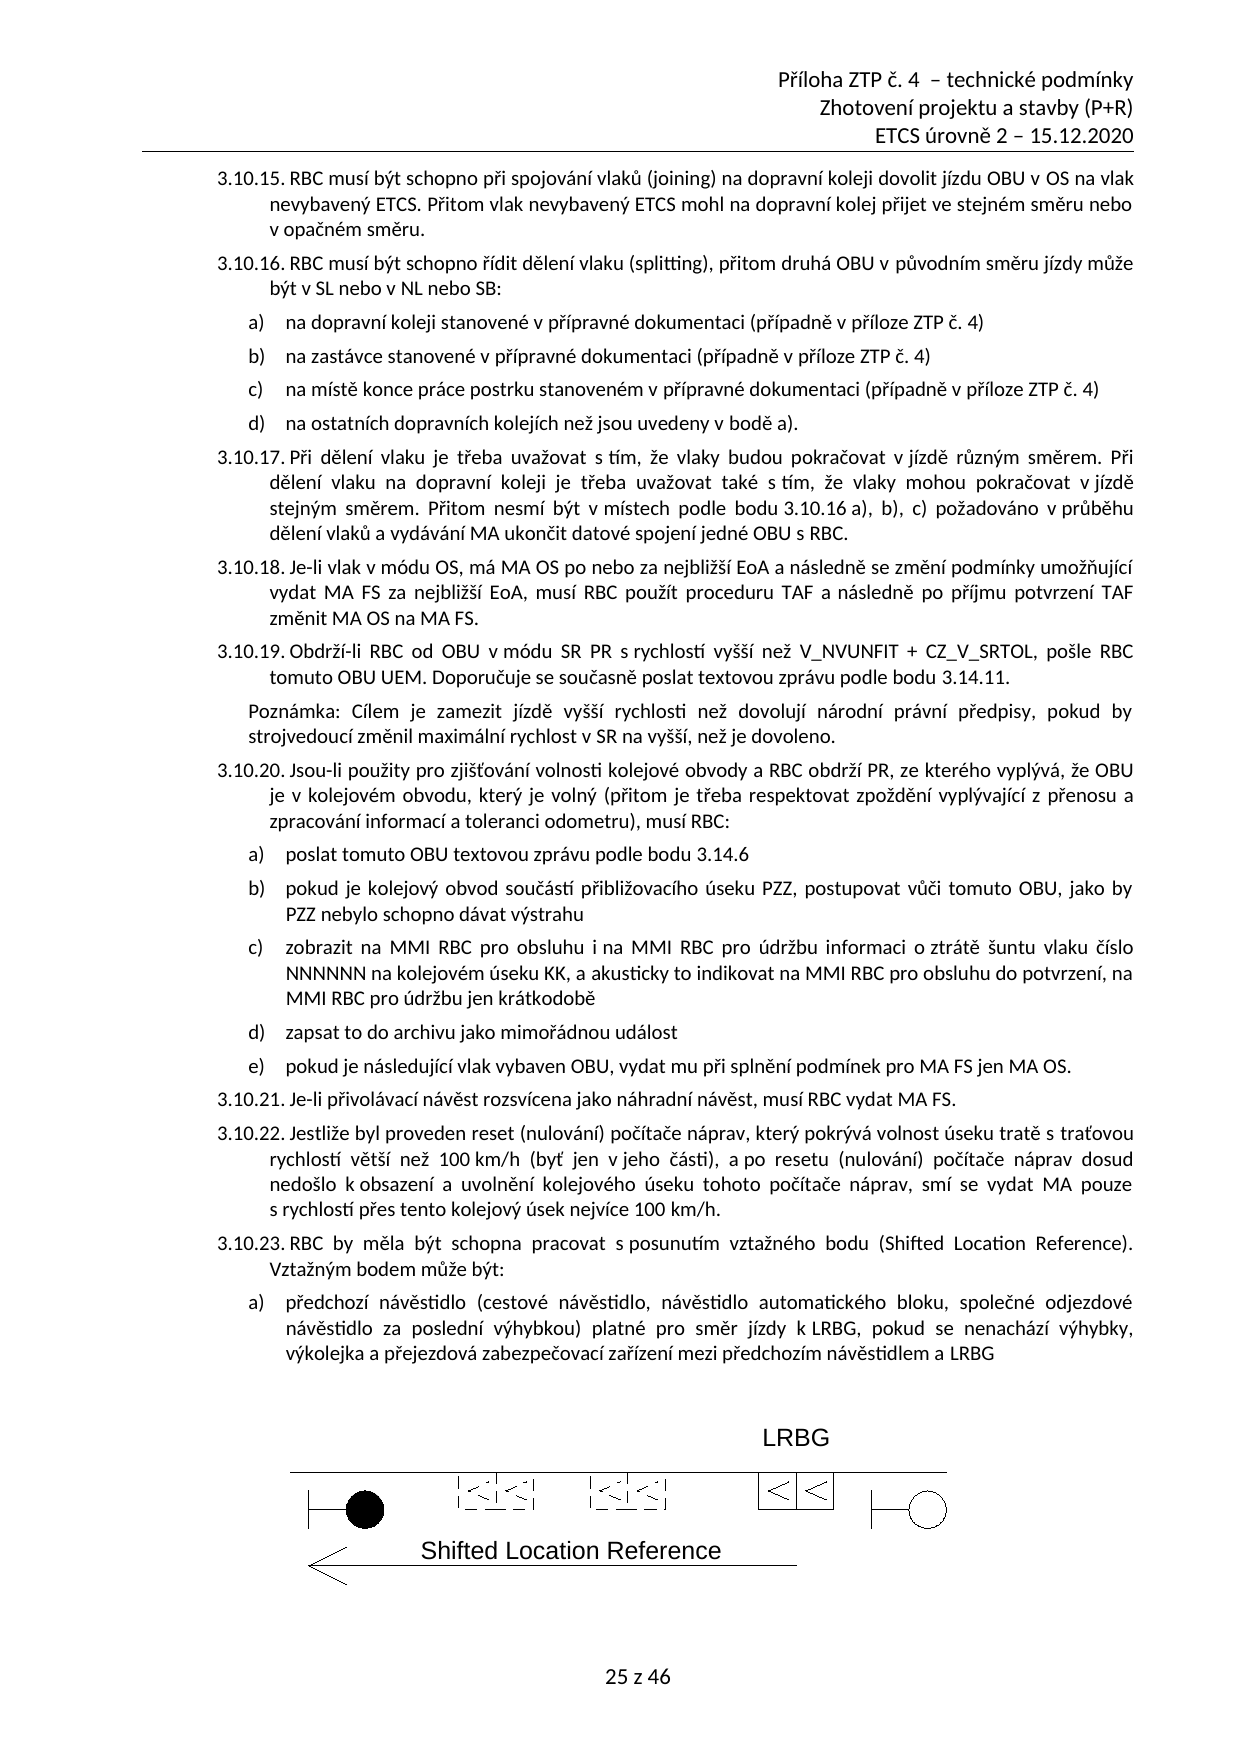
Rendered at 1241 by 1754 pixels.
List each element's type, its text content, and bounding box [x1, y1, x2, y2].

text Je-li vlak v módu OS, má MA OS po nebo za nejbližší EoA a následně se změní podmínky umožňující vydat MA FS za nejbližší EoA, musí RBC použít proceduru TAF a následně po příjmu potvrzení TAF změnit MA OS na MA FS. [217, 554, 1134, 630]
list poslat tomuto OBU textovou zprávu podle bodu 3.14.6 [248, 842, 1134, 867]
text Je-li přivolávací návěst rozsvícena jako náhradní návěst, musí RBC vydat MA FS. [217, 1087, 1134, 1112]
text Poznámka: Cílem je zamezit jízdě vyšší rychlosti než dovolují národní právní předpisy, pokud by strojvedoucí změnil maximální rychlost v SR na vyšší, než je dovoleno. [248, 698, 1134, 749]
text pokud je následující vlak vybaven OBU, vydat mu při splnění podmínek pro MA FS jen MA OS. [248, 1053, 1134, 1078]
text RBC by měla být schopna pracovat s posunutím vztažného bodu (Shifted Location Reference). Vztažným bodem může být: [217, 1230, 1134, 1281]
text na zastávce stanovené v přípravné dokumentaci (případně v příloze ZTP č. 4) [248, 343, 1134, 368]
list předchozí návěstidlo (cestové návěstidlo, návěstidlo automatického bloku, společné odjezdové návěstidlo za poslední výhybkou) platné pro směr jízdy k LRBG, pokud se nenachází výhybky, výkolejka a přejezdová zabezpečovací zařízení mezi předchozím návěstidlem a LRBG [248, 1289, 1134, 1366]
text zapsat to do archivu jako mimořádnou událost [248, 1019, 1134, 1044]
text Obdrží-li RBC od OBU v módu SR PR s rychlostí vyšší než V_NVUNFIT + CZ_V_SRTOL, pošle RBC tomuto OBU UEM. Doporučuje se současně poslat textovou zprávu podle bodu 3.14.11. [217, 639, 1134, 689]
text na ostatních dopravních kolejích než jsou uvedeny v bodě a). [248, 410, 1134, 436]
text zobrazit na MMI RBC pro obsluhu i na MMI RBC pro údržbu informaci o ztrátě šuntu vlaku číslo NNNNNN na kolejovém úseku KK, a akusticky to indikovat na MMI RBC pro obsluhu do potvrzení, na MMI RBC pro údržbu jen krátkodobě [248, 934, 1134, 1011]
text Jsou-li použity pro zjišťování volnosti kolejové obvody a RBC obdrží PR, ze kterého vyplývá, že OBU je v kolejovém obvodu, který je volný (přitom je třeba respektovat zpoždění vyplývající z přenosu a zpracování informací a toleranci odometru), musí RBC: [217, 757, 1134, 833]
text Při dělení vlaku je třeba uvažovat s tím, že vlaky budou pokračovat v jízdě různým směrem. Při dělení vlaku na dopravní koleji je třeba uvažovat také s tím, že vlaky mohou pokračovat v jízdě stejným směrem. Přitom nesmí být v místech podle bodu 3.10.16 a), b), c) požadováno v průběhu dělení vlaků a vydávání MA ukončit datové spojení jedné OBU s RBC. [217, 444, 1134, 546]
text pokud je kolejový obvod součástí přibližovacího úseku PZZ, postupovat vůči tomuto OBU, jako by PZZ nebylo schopno dávat výstrahu [248, 875, 1134, 926]
text Jestliže byl proveden reset (nulování) počítače náprav, který pokrývá volnost úseku tratě s traťovou rychlostí větší než 100 km/h (byť jen v jeho části), a po resetu (nulování) počítače náprav dosud nedošlo k obsazení a uvolnění kolejového úseku tohoto počítače náprav, smí se vydat MA pouze s rychlostí přes tento kolejový úsek nejvíce 100 km/h. [217, 1120, 1134, 1222]
text na místě konce práce postrku stanoveném v přípravné dokumentaci (případně v příloze ZTP č. 4) [248, 377, 1134, 402]
text RBC musí být schopno řídit dělení vlaku (splitting), přitom druhá OBU v původním směru jízdy může být v SL nebo v NL nebo SB: [217, 250, 1134, 301]
list na dopravní koleji stanovené v přípravné dokumentaci (případně v příloze ZTP č. 4) [248, 309, 1134, 334]
text RBC musí být schopno při spojování vlaků (joining) na dopravní koleji dovolit jízdu OBU v OS na vlak nevybavený ETCS. Přitom vlak nevybavený ETCS mohl na dopravní kolej přijet ve stejném směru nebo v opačném směru. [217, 165, 1134, 242]
